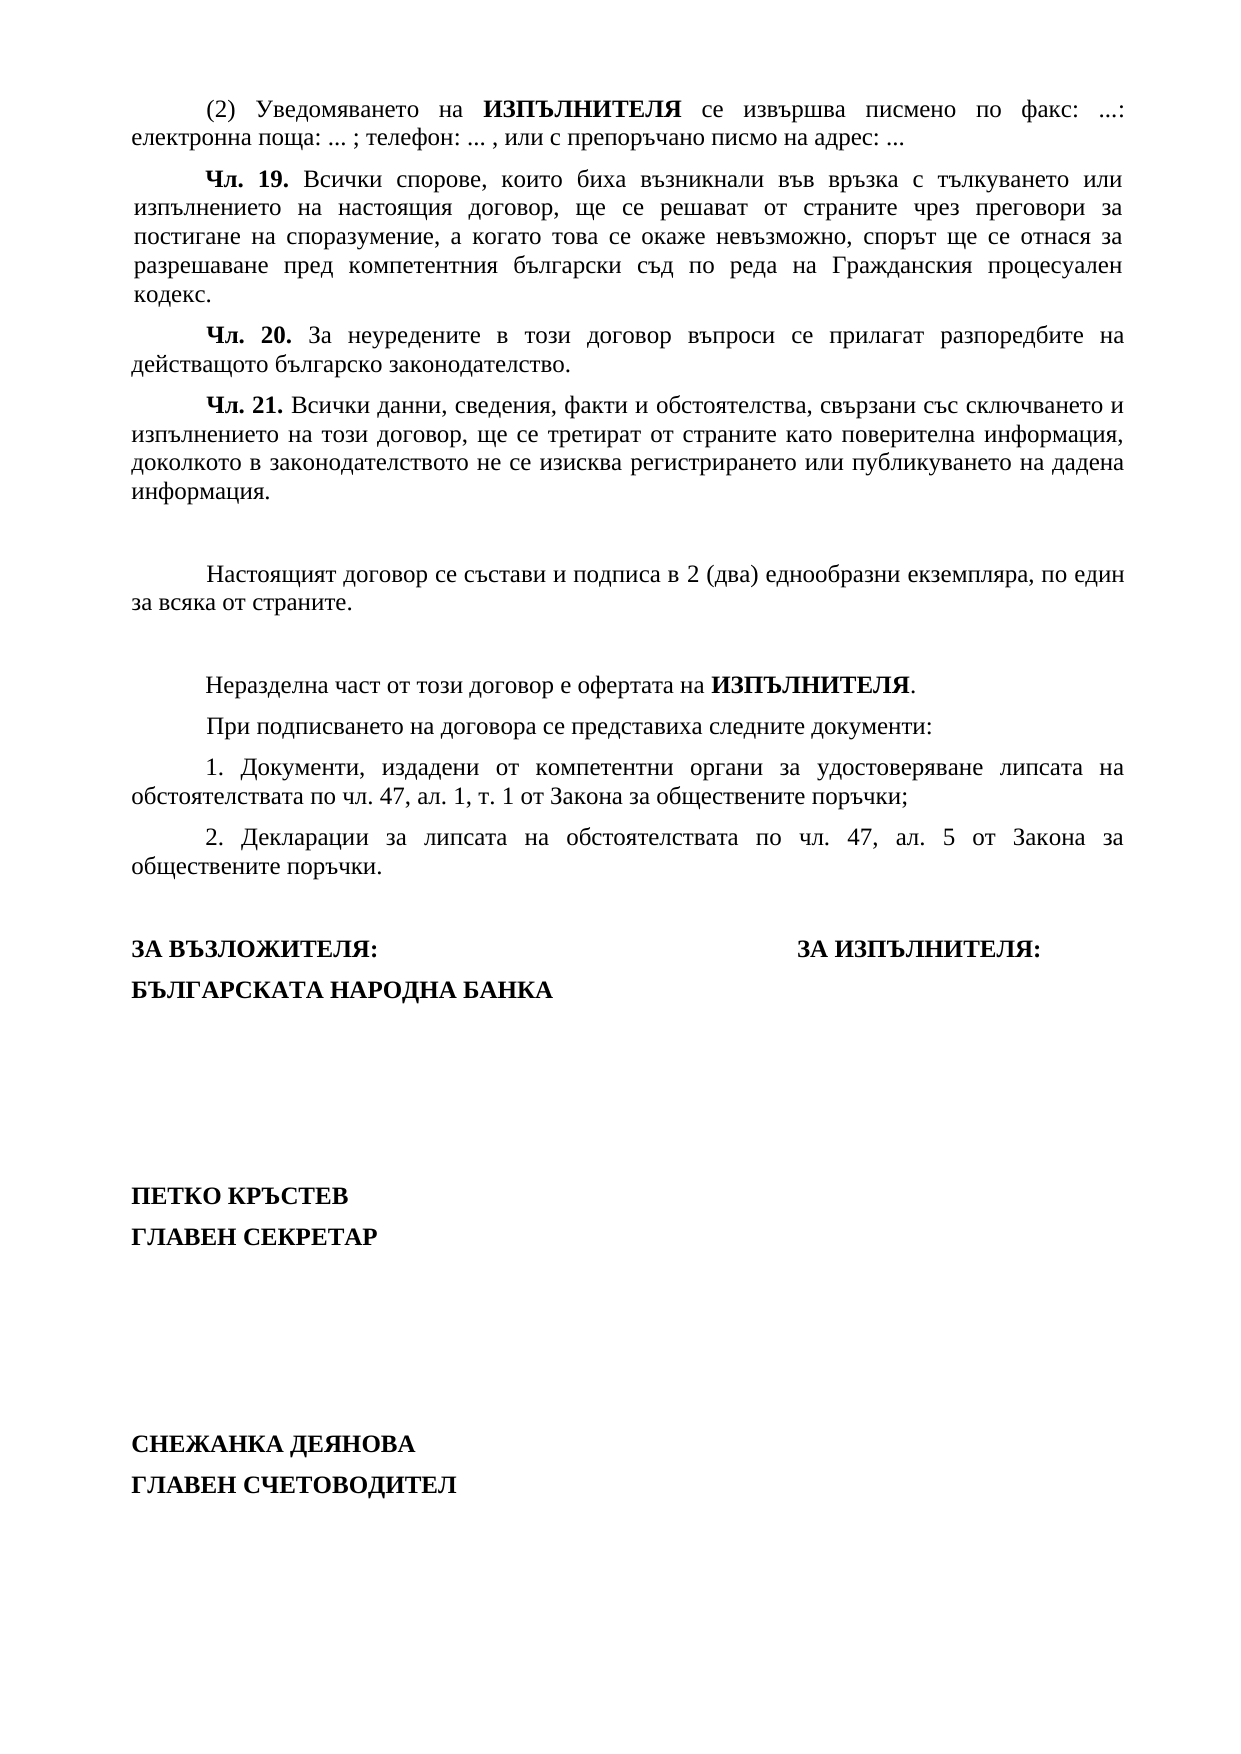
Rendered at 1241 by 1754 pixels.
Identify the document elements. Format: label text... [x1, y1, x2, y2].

text Чл. 20. За неуредените в този договор въпроси се прилагат разпоредбите на действащото българско законодателство. [131, 320, 1125, 377]
text (2) Уведомяването на ИЗПЪЛНИТЕЛЯ се извършва писмено по факс: ...: електронна поща: ... ; телефон: ... , или с препоръчано писмо на адрес: ... [131, 94, 1125, 151]
text ГЛАВЕН СЕКРЕТАР [131, 1222, 1125, 1251]
text Чл. 21. Всички данни, сведения, факти и обстоятелства, свързани със сключването и изпълнението на този договор, ще се третират от страните като поверителна информация, доколкото в законодателството не се изисква регистрирането или публикуването на дадена информация. [131, 390, 1125, 505]
text СНЕЖАНКА ДЕЯНОВА [131, 1429, 1125, 1457]
text БЪЛГАРСКАТА НАРОДНА БАНКА [131, 975, 1125, 1004]
text Неразделна част от този договор е офертата на ИЗПЪЛНИТЕЛЯ. [134, 670, 1125, 699]
text Чл. 19. Всички спорове, които биха възникнали във връзка с тълкуването или изпълнението на настоящия договор, ще се решават от страните чрез преговори за постигане на споразумение, а когато това се окаже невъзможно, спорът ще се отнася за разрешаване пред компетентния български съд по реда на Гражданския процесуален кодекс. [134, 164, 1124, 307]
text Настоящият договор се състави и подписа в 2 (два) еднообразни екземпляра, по един за всяка от страните. [131, 559, 1125, 616]
text 1. Документи, издадени от компетентни органи за удостоверяване липсата на обстоятелствата по чл. 47, ал. 1, т. 1 от Закона за обществените поръчки; [131, 752, 1125, 810]
text ПЕТКО КРЪСТЕВ [131, 1181, 1125, 1210]
text 2. Декларации за липсата на обстоятелствата по чл. 47, ал. 5 от Закона за обществените поръчки. [131, 822, 1125, 880]
text ГЛАВЕН СЧЕТОВОДИТЕЛ [131, 1470, 1125, 1499]
text При подписването на договора се представиха следните документи: [131, 711, 1125, 740]
text ЗА ВЪЗЛОЖИТЕЛЯ: ЗА ИЗПЪЛНИТЕЛЯ: [131, 934, 1125, 962]
